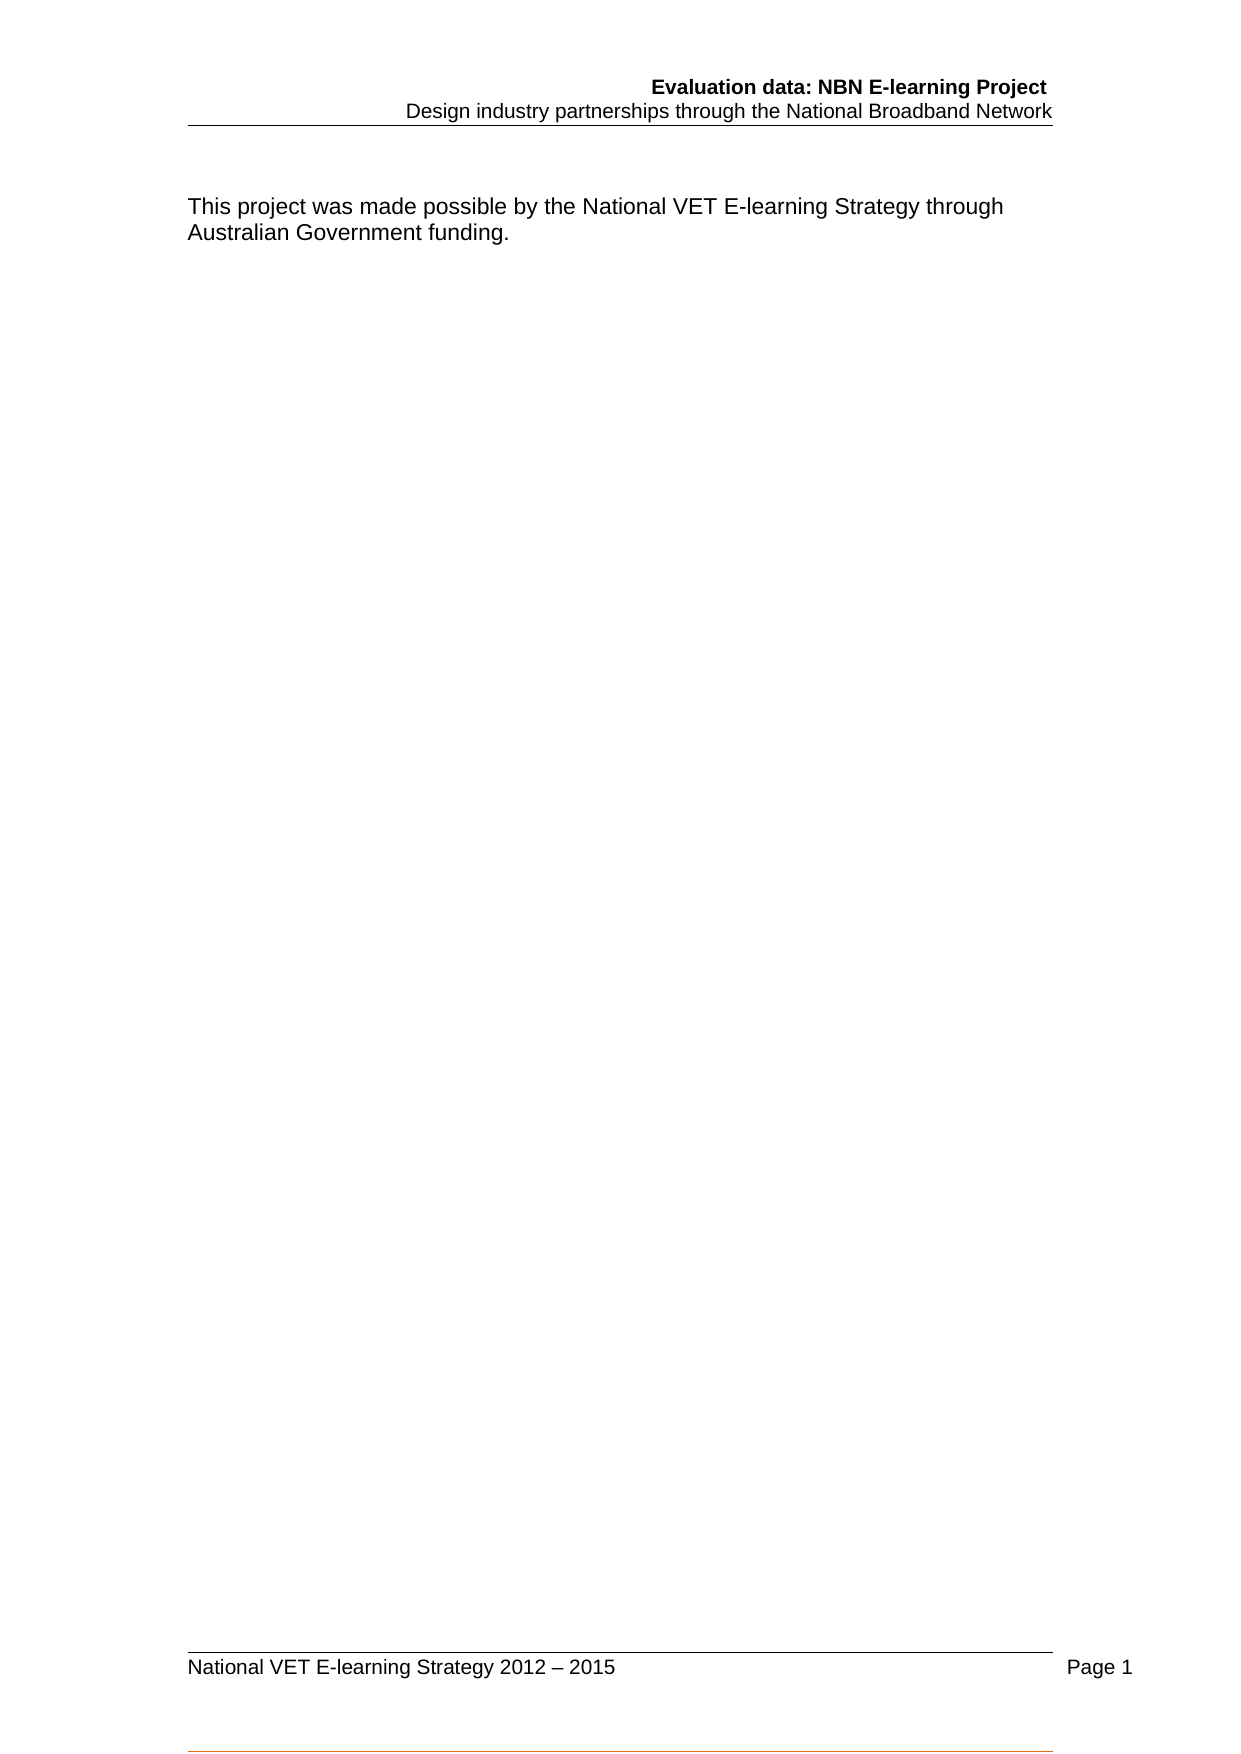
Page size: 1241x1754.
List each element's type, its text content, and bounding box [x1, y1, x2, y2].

text This project was made possible by the National VET E-learning Strategy through Australian Government funding. [187, 167, 1053, 246]
